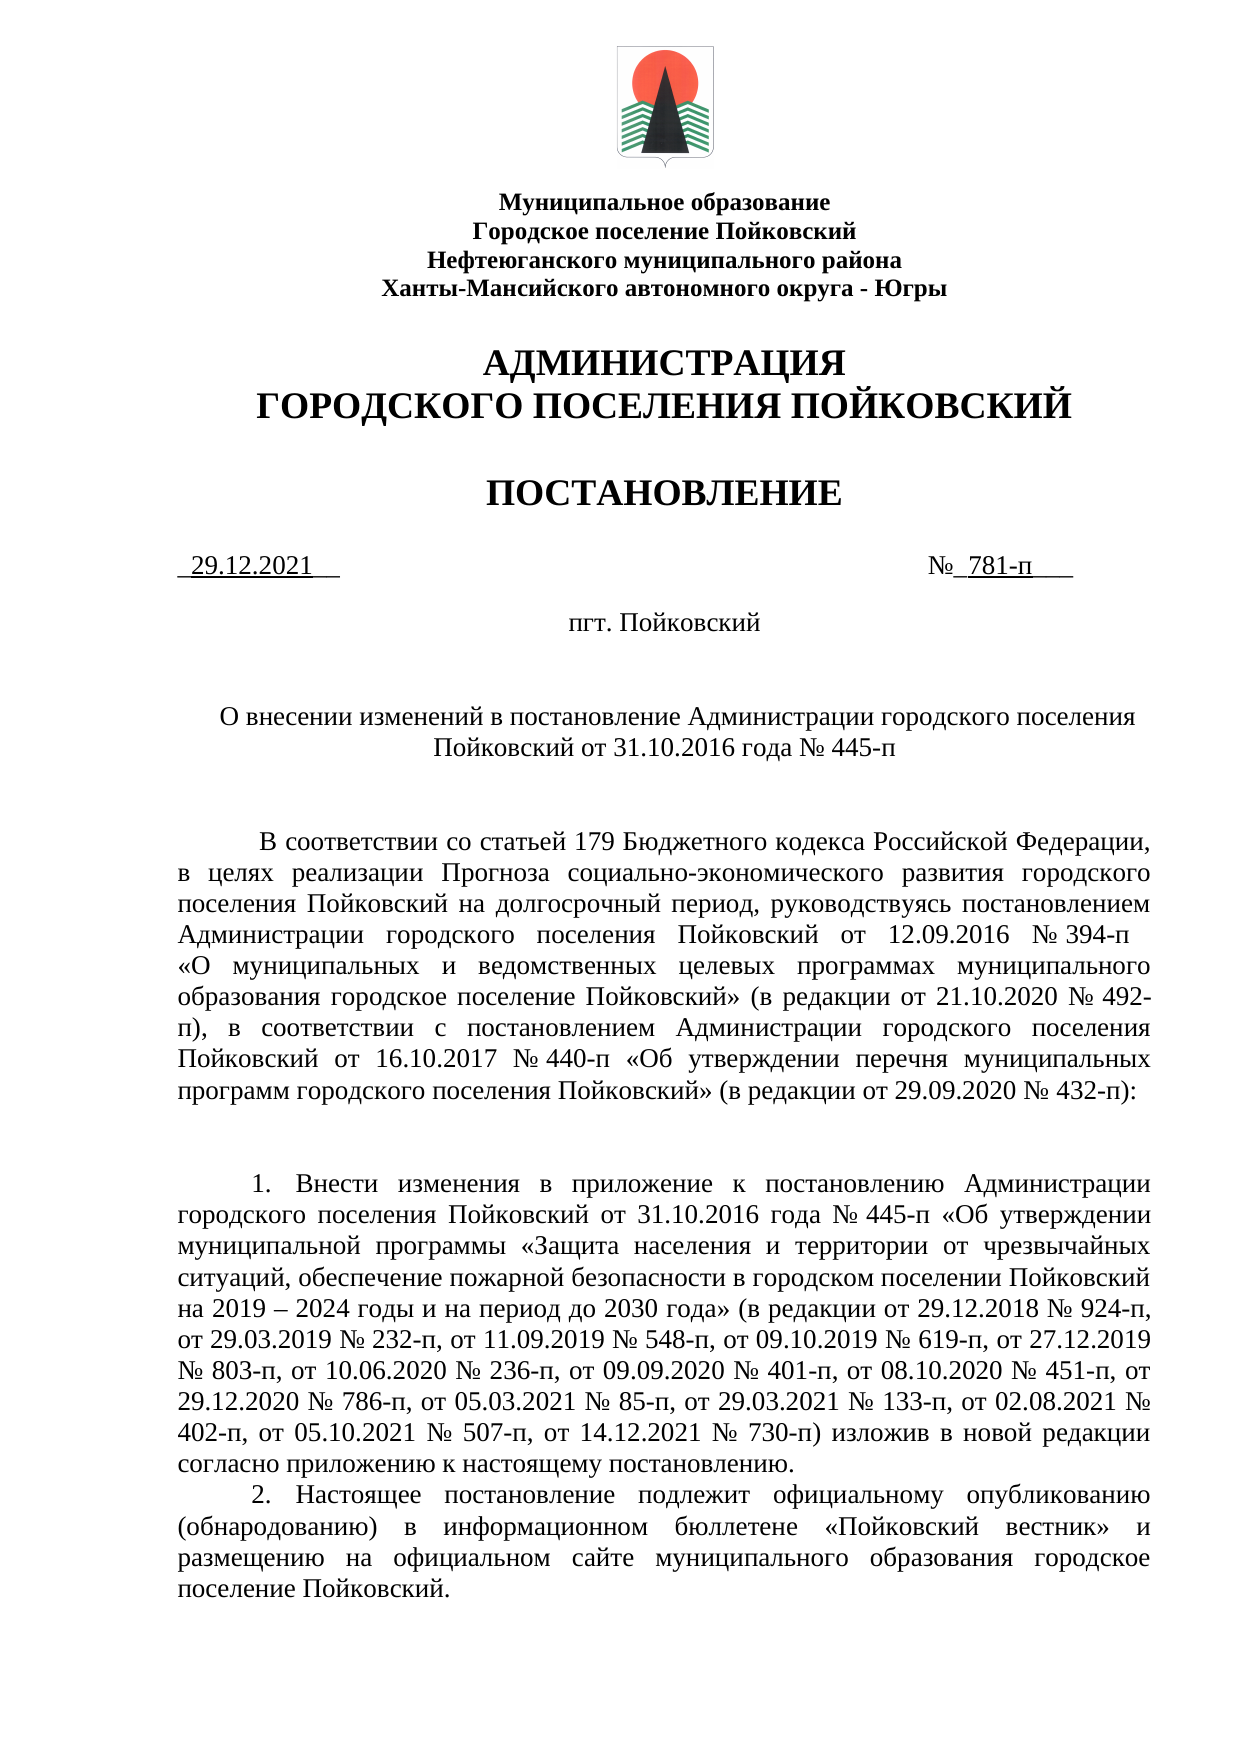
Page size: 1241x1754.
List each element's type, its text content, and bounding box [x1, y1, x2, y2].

list Настоящее постановление подлежит официальному опубликованию (обнародованию) в информационном бюллетене «Пойковский вестник» и размещению на официальном сайте муниципального образования городское поселение Пойковский. [177, 1479, 1152, 1603]
text АДМИНИСТРАЦИЯ [177, 341, 1152, 384]
text Муниципальное образование [177, 187, 1152, 216]
picture [616, 46, 714, 169]
text ГОРОДСКОГО ПОСЕЛЕНИЯ ПОЙКОВСКИЙ [177, 384, 1152, 427]
list Внести изменения в приложение к постановлению Администрации городского поселения Пойковский от 31.10.2016 года № 445-п «Об утверждении муниципальной программы «Защита населения и территории от чрезвычайных ситуаций, обеспечение пожарной безопасности в городском поселении Пойковский на 2019 – 2024 годы и на период до 2030 года» (в редакции от 29.12.2018 № 924-п, от 29.03.2019 № 232-п, от 11.09.2019 № 548-п, от 09.10.2019 № 619-п, от 27.12.2019 № 803-п, от 10.06.2020 № 236-п, от 09.09.2020 № 401-п, от 08.10.2020 № 451-п, от 29.12.2020 № 786-п, от 05.03.2021 № 85-п, от 29.03.2021 № 133-п, от 02.08.2021 № 402-п, от 05.10.2021 № 507-п, от 14.12.2021 № 730-п) изложив в новой редакции согласно приложению к настоящему постановлению. [177, 1167, 1152, 1479]
text ПОСТАНОВЛЕНИЕ [177, 470, 1152, 513]
text О внесении изменений в постановление Администрации городского поселения Пойковский от 31.10.2016 года № 445-п [177, 700, 1152, 762]
text _29.12.2021__ №_781-п___ [177, 549, 1152, 580]
text пгт. Пойковский [177, 607, 1152, 638]
text Городское поселение Пойковский [177, 216, 1152, 245]
text Ханты-Мансийского автономного округа - Югры [177, 273, 1152, 302]
text В соответствии со статьей 179 Бюджетного кодекса Российской Федерации, в целях реализации Прогноза социально-экономического развития городского поселения Пойковский на долгосрочный период, руководствуясь постановлением Администрации городского поселения Пойковский от 12.09.2016 № 394-п «О муниципальных и ведомственных целевых программах муниципального образования городское поселение Пойковский» (в редакции от 21.10.2020 № 492-п), в соответствии с постановлением Администрации городского поселения Пойковский от 16.10.2017 № 440-п «Об утверждении перечня муниципальных программ городского поселения Пойковский» (в редакции от 29.09.2020 № 432-п): [177, 824, 1152, 1105]
text Нефтеюганского муниципального района [177, 245, 1152, 273]
